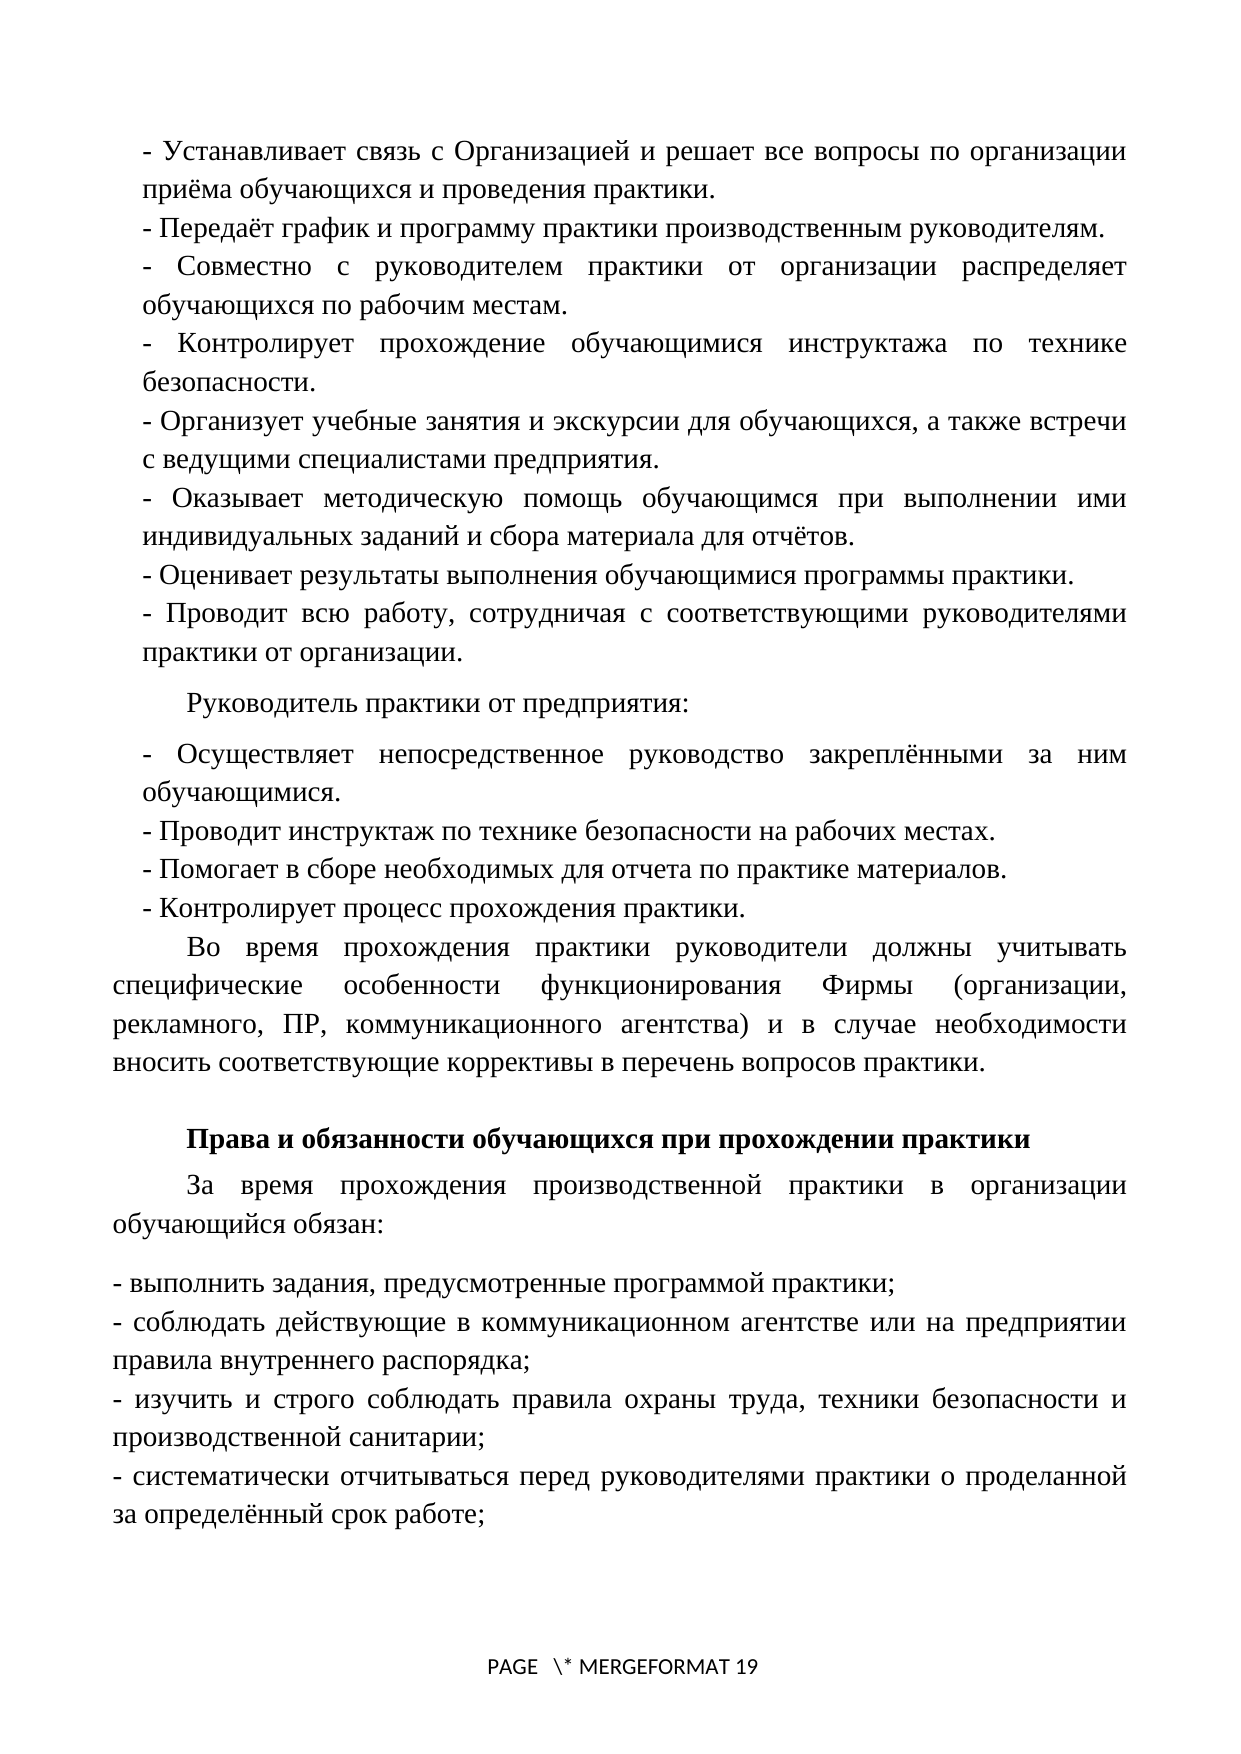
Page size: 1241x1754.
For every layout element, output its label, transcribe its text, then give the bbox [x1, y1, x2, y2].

text - Оценивает результаты выполнения обучающимися программы практики. [142, 557, 1128, 590]
text - Контролирует прохождение обучающимися инструктажа по технике безопасности. [142, 326, 1128, 398]
text - Проводит инструктаж по технике безопасности на рабочих местах. [142, 813, 1128, 847]
text - Устанавливает связь с Организацией и решает все вопросы по организации приёма обучающихся и проведения практики. [142, 133, 1128, 205]
text - Помогает в сборе необходимых для отчета по практике материалов. [142, 852, 1128, 885]
text Права и обязанности обучающихся при прохождении практики [112, 1121, 1128, 1155]
text - Передаёт график и программу практики производственным руководителям. [142, 210, 1128, 243]
text - Проводит всю работу, сотрудничая с соответствующими руководителями практики от организации. [142, 595, 1128, 667]
text - Осуществляет непосредственное руководство закреплёнными за ним обучающимися. [142, 736, 1128, 808]
text За время прохождения производственной практики в организации обучающийся обязан: [112, 1167, 1128, 1239]
text - Совместно с руководителем практики от организации распределяет обучающихся по рабочим местам. [142, 248, 1128, 321]
text Во время прохождения практики руководители должны учитывать специфические особенности функционирования Фирмы (организации, рекламного, ПР, коммуникационного агентства) и в случае необходимости вносить соответствующие коррективы в перечень вопросов практики. [112, 929, 1128, 1078]
text - Контролирует процесс прохождения практики. [142, 890, 1128, 924]
text - выполнить задания, предусмотренные программой практики; [112, 1265, 1128, 1299]
text - систематически отчитываться перед руководителями практики о проделанной за определённый срок работе; [112, 1458, 1128, 1530]
text - соблюдать действующие в коммуникационном агентстве или на предприятии правила внутреннего распорядка; [112, 1304, 1128, 1376]
text - Организует учебные занятия и экскурсии для обучающихся, а также встречи с ведущими специалистами предприятия. [142, 403, 1128, 475]
text Руководитель практики от предприятия: [112, 685, 1128, 718]
text - Оказывает методическую помощь обучающимся при выполнении ими индивидуальных заданий и сбора материала для отчётов. [142, 480, 1128, 552]
text - изучить и строго соблюдать правила охраны труда, техники безопасности и производственной санитарии; [112, 1381, 1128, 1453]
